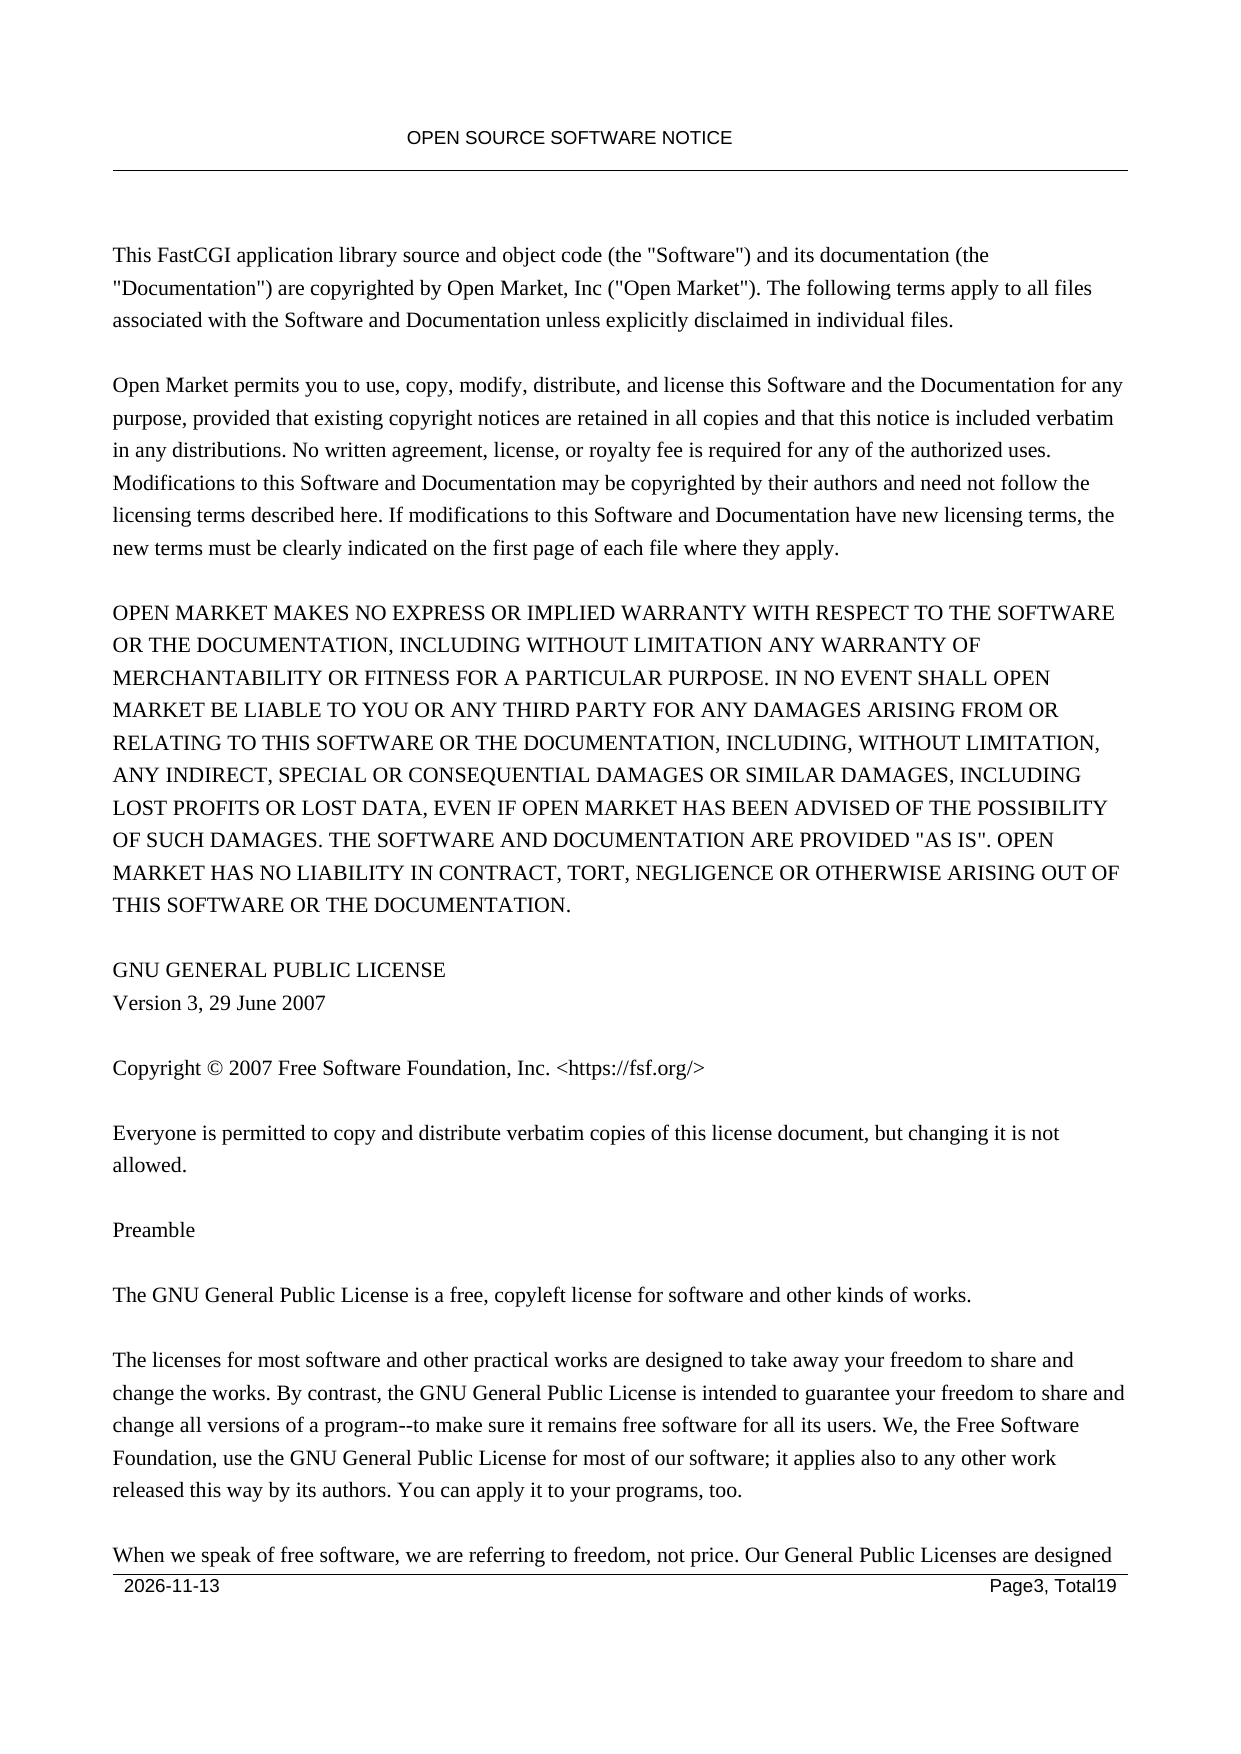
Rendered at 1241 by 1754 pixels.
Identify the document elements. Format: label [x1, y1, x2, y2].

text [112, 206, 1128, 1571]
